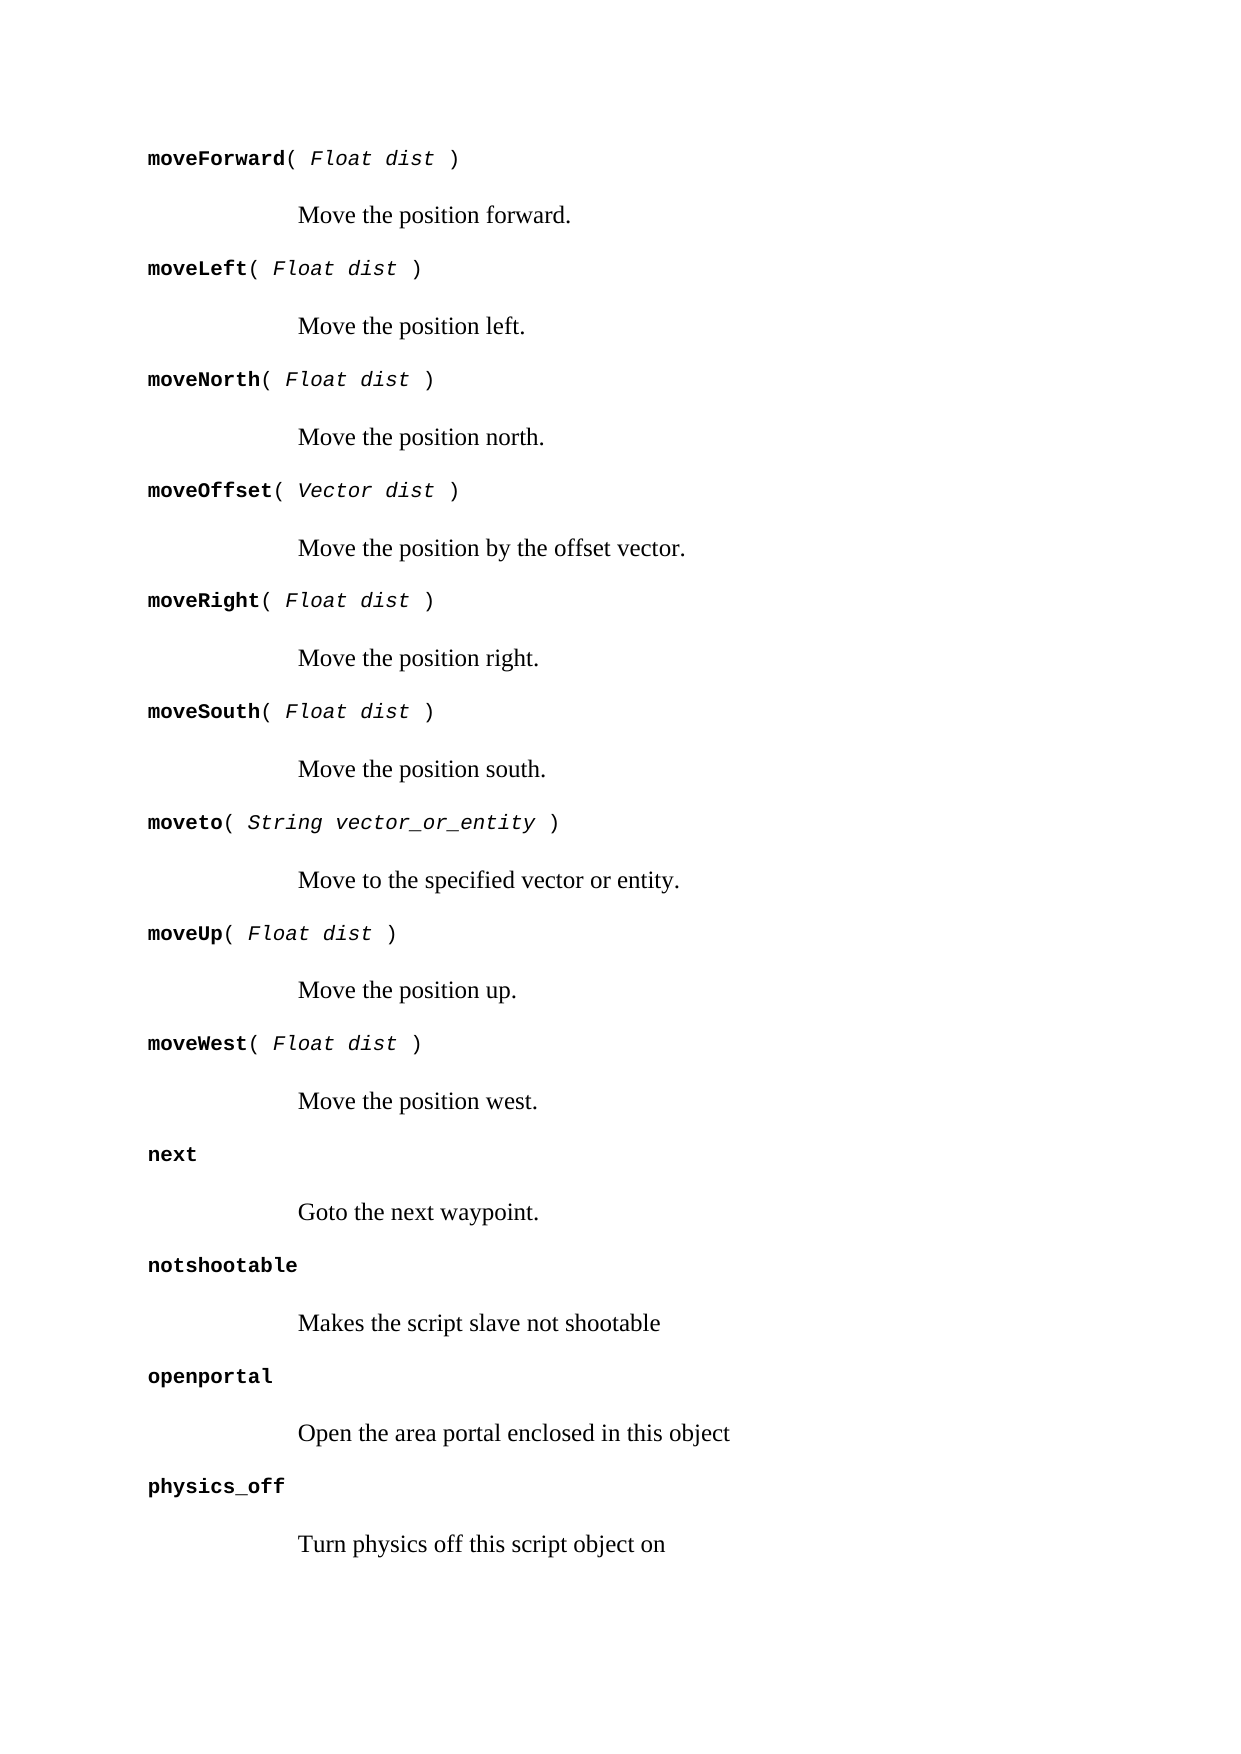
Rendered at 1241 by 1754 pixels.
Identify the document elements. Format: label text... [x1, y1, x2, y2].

text moveWest( Float dist ) [148, 1033, 1093, 1057]
text Move the position by the offset vector. [298, 533, 1093, 561]
text Makes the script slave not shootable [298, 1308, 1093, 1336]
text notshootable [148, 1255, 1093, 1278]
text Move the position up. [298, 976, 1093, 1004]
text Turn physics off this script object on [298, 1529, 1093, 1558]
text moveNorth( Float dist ) [148, 369, 1093, 393]
text next [148, 1144, 1093, 1168]
text moveOffset( Vector dist ) [148, 480, 1093, 503]
text Open the area portal enclosed in this object [298, 1418, 1093, 1447]
text moveto( String vector_or_entity ) [148, 812, 1093, 836]
text Move to the specified vector or entity. [298, 865, 1093, 893]
text Move the position south. [298, 754, 1093, 783]
text Move the position north. [298, 422, 1093, 451]
text Move the position right. [298, 643, 1093, 672]
text moveForward( Float dist ) [148, 148, 1093, 171]
text openportal [148, 1366, 1093, 1389]
text moveUp( Float dist ) [148, 923, 1093, 946]
text Move the position west. [298, 1086, 1093, 1115]
text physics_off [148, 1476, 1093, 1500]
text Move the position left. [298, 311, 1093, 340]
text moveLeft( Float dist ) [148, 258, 1093, 282]
text Goto the next waypoint. [298, 1197, 1093, 1226]
text moveSouth( Float dist ) [148, 701, 1093, 725]
text moveRight( Float dist ) [148, 591, 1093, 614]
text Move the position forward. [298, 200, 1093, 229]
